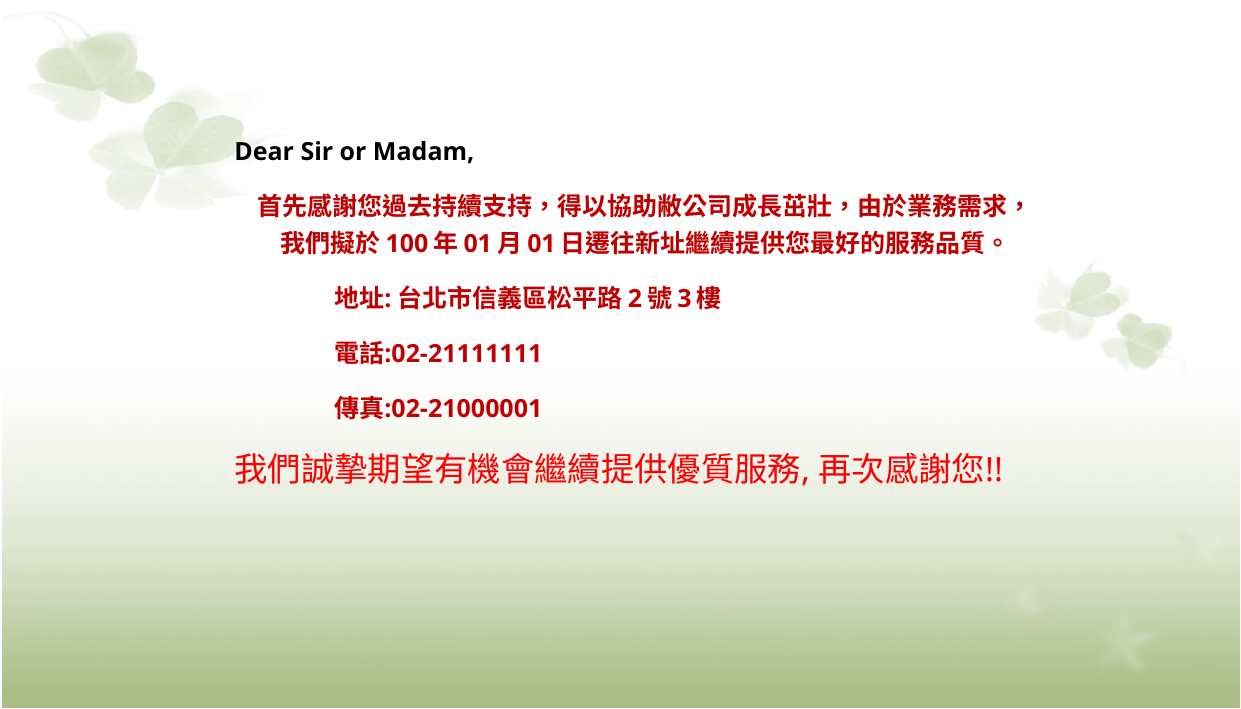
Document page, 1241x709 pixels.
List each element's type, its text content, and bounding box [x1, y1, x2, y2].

text 地址: 台北市信義區松平路2號3樓 [334, 278, 1131, 314]
text Dear Sir or Madam, [234, 134, 1167, 168]
text 電話:02-21111111 [334, 333, 1131, 369]
text 傳真:02-21000001 [334, 388, 1131, 424]
text 首先感謝您過去持續支持，得以協助敝公司成長茁壯，由於業務需求， 我們擬於 100年01月01日遷往新址繼續提供您最好的服務品質。 [234, 187, 1056, 259]
text 我們誠摯期望有機會繼續提供優質服務, 再次感謝您!! [234, 443, 1131, 492]
